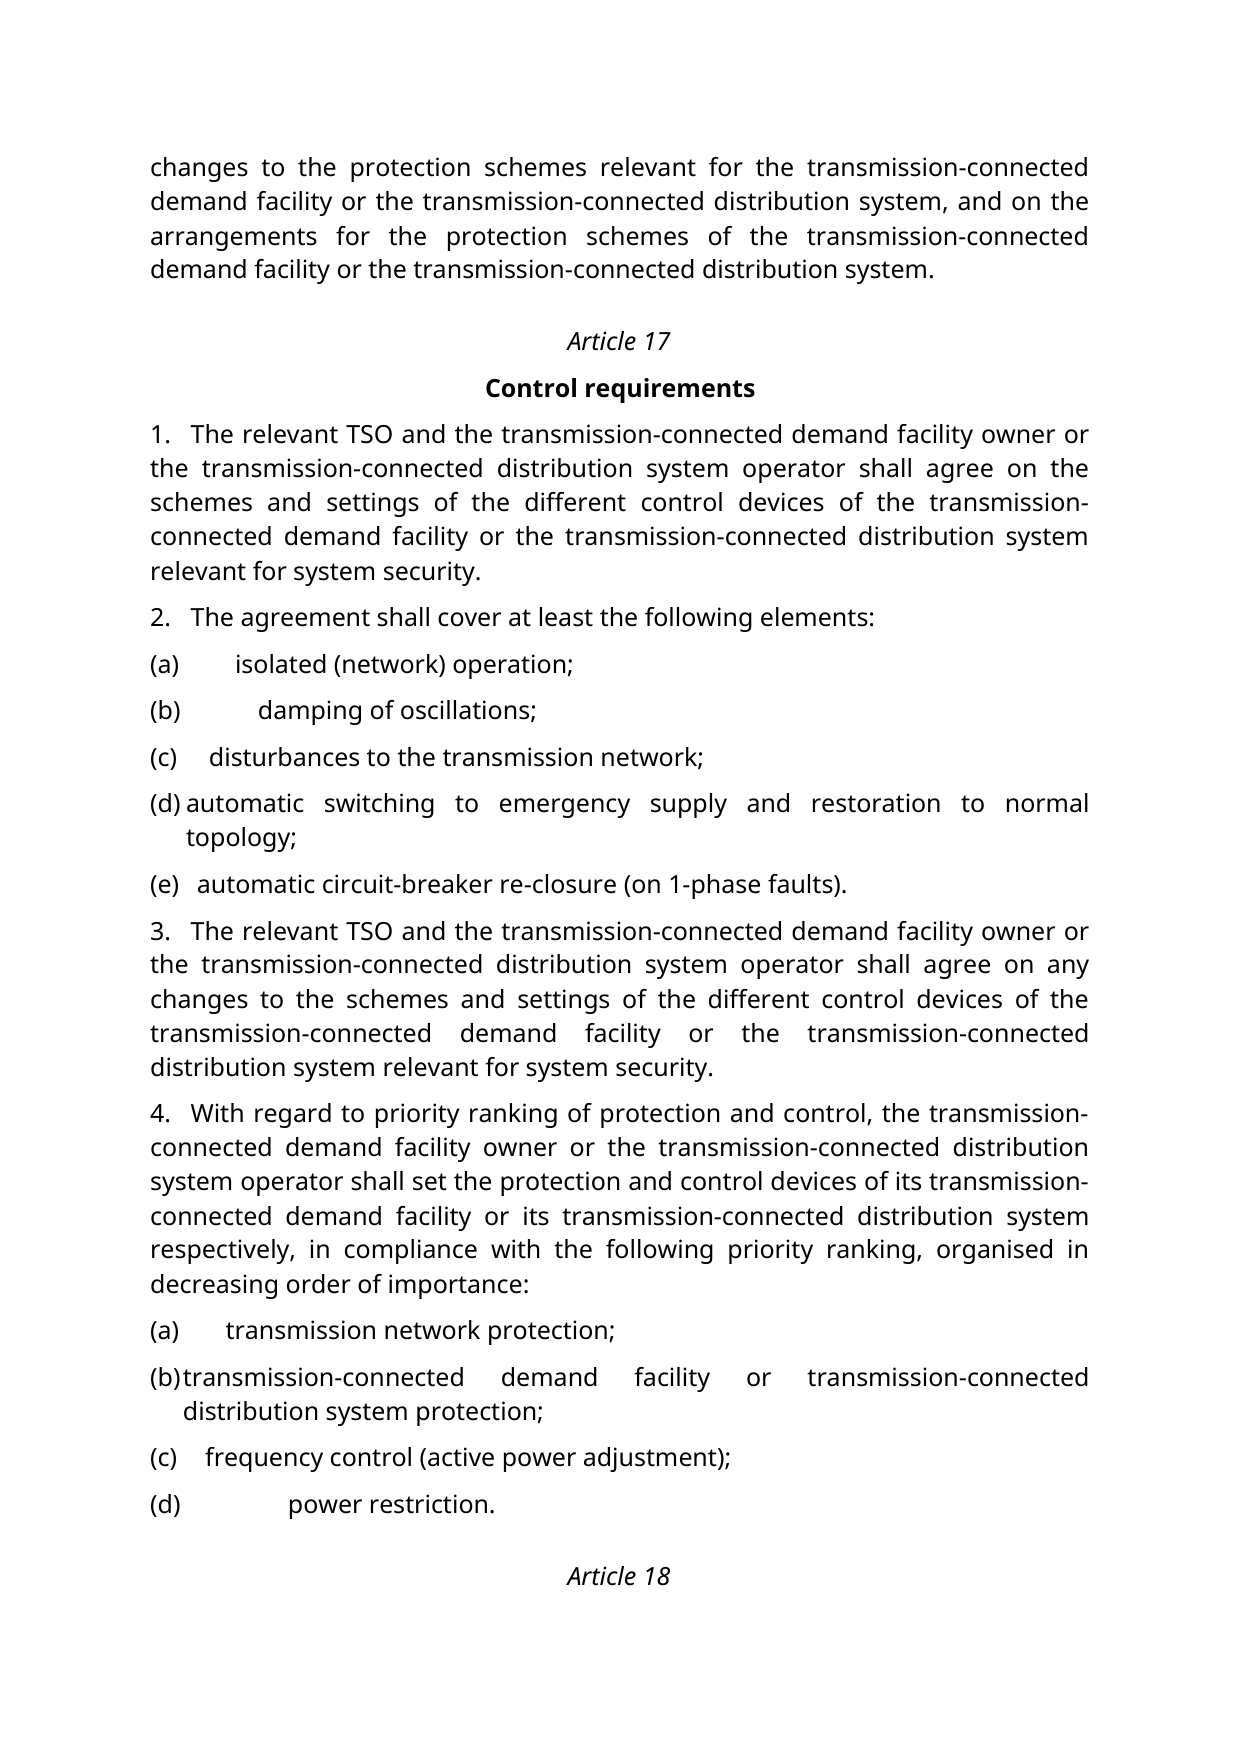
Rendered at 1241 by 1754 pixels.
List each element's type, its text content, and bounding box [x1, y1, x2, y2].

table_header isolated (network) operation; [235, 634, 1090, 680]
table_header transmission-connected demand facility or transmission-connected distribution system protection; [183, 1347, 1090, 1427]
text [150, 150, 1090, 286]
text Article 18 [150, 1558, 1090, 1592]
text Control requirements [150, 370, 1090, 404]
table_header (a) [150, 634, 235, 680]
table_header (e) [150, 854, 197, 901]
table_header (b) [150, 1347, 183, 1427]
text 1. The relevant TSO and the transmission-connected demand facility owner or the transmission-connected distribution system operator shall agree on the schemes and settings of the different control devices of the transmission-connected demand facility or the transmission-connected distribution system relevant for system security. [150, 417, 1090, 587]
table_header transmission network protection; [225, 1300, 1090, 1347]
text Article 17 [150, 324, 1090, 358]
table_header (d) [150, 1474, 288, 1521]
table_header frequency control (active power adjustment); [205, 1428, 1090, 1474]
table_header (b) [150, 680, 258, 727]
table_header automatic switching to emergency supply and restoration to normal topology; [186, 774, 1090, 854]
table_header disturbances to the transmission network; [209, 727, 1090, 773]
text 2. The agreement shall cover at least the following elements: [150, 600, 1090, 634]
table_header power restriction. [288, 1474, 1090, 1521]
table_header (d) [150, 774, 186, 854]
table_header (c) [150, 1428, 205, 1474]
table_header (a) [150, 1300, 225, 1347]
table_header (c) [150, 727, 209, 773]
table_header damping of oscillations; [258, 680, 1090, 727]
text 4. With regard to priority ranking of protection and control, the transmission-connected demand facility owner or the transmission-connected distribution system operator shall set the protection and control devices of its transmission-connected demand facility or its transmission-connected distribution system respectively, in compliance with the following priority ranking, organised in decreasing order of importance: [150, 1096, 1090, 1300]
table_header automatic circuit-breaker re-closure (on 1-phase faults). [197, 854, 1090, 901]
text 3. The relevant TSO and the transmission-connected demand facility owner or the transmission-connected distribution system operator shall agree on any changes to the schemes and settings of the different control devices of the transmission-connected demand facility or the transmission-connected distribution system relevant for system security. [150, 913, 1090, 1083]
